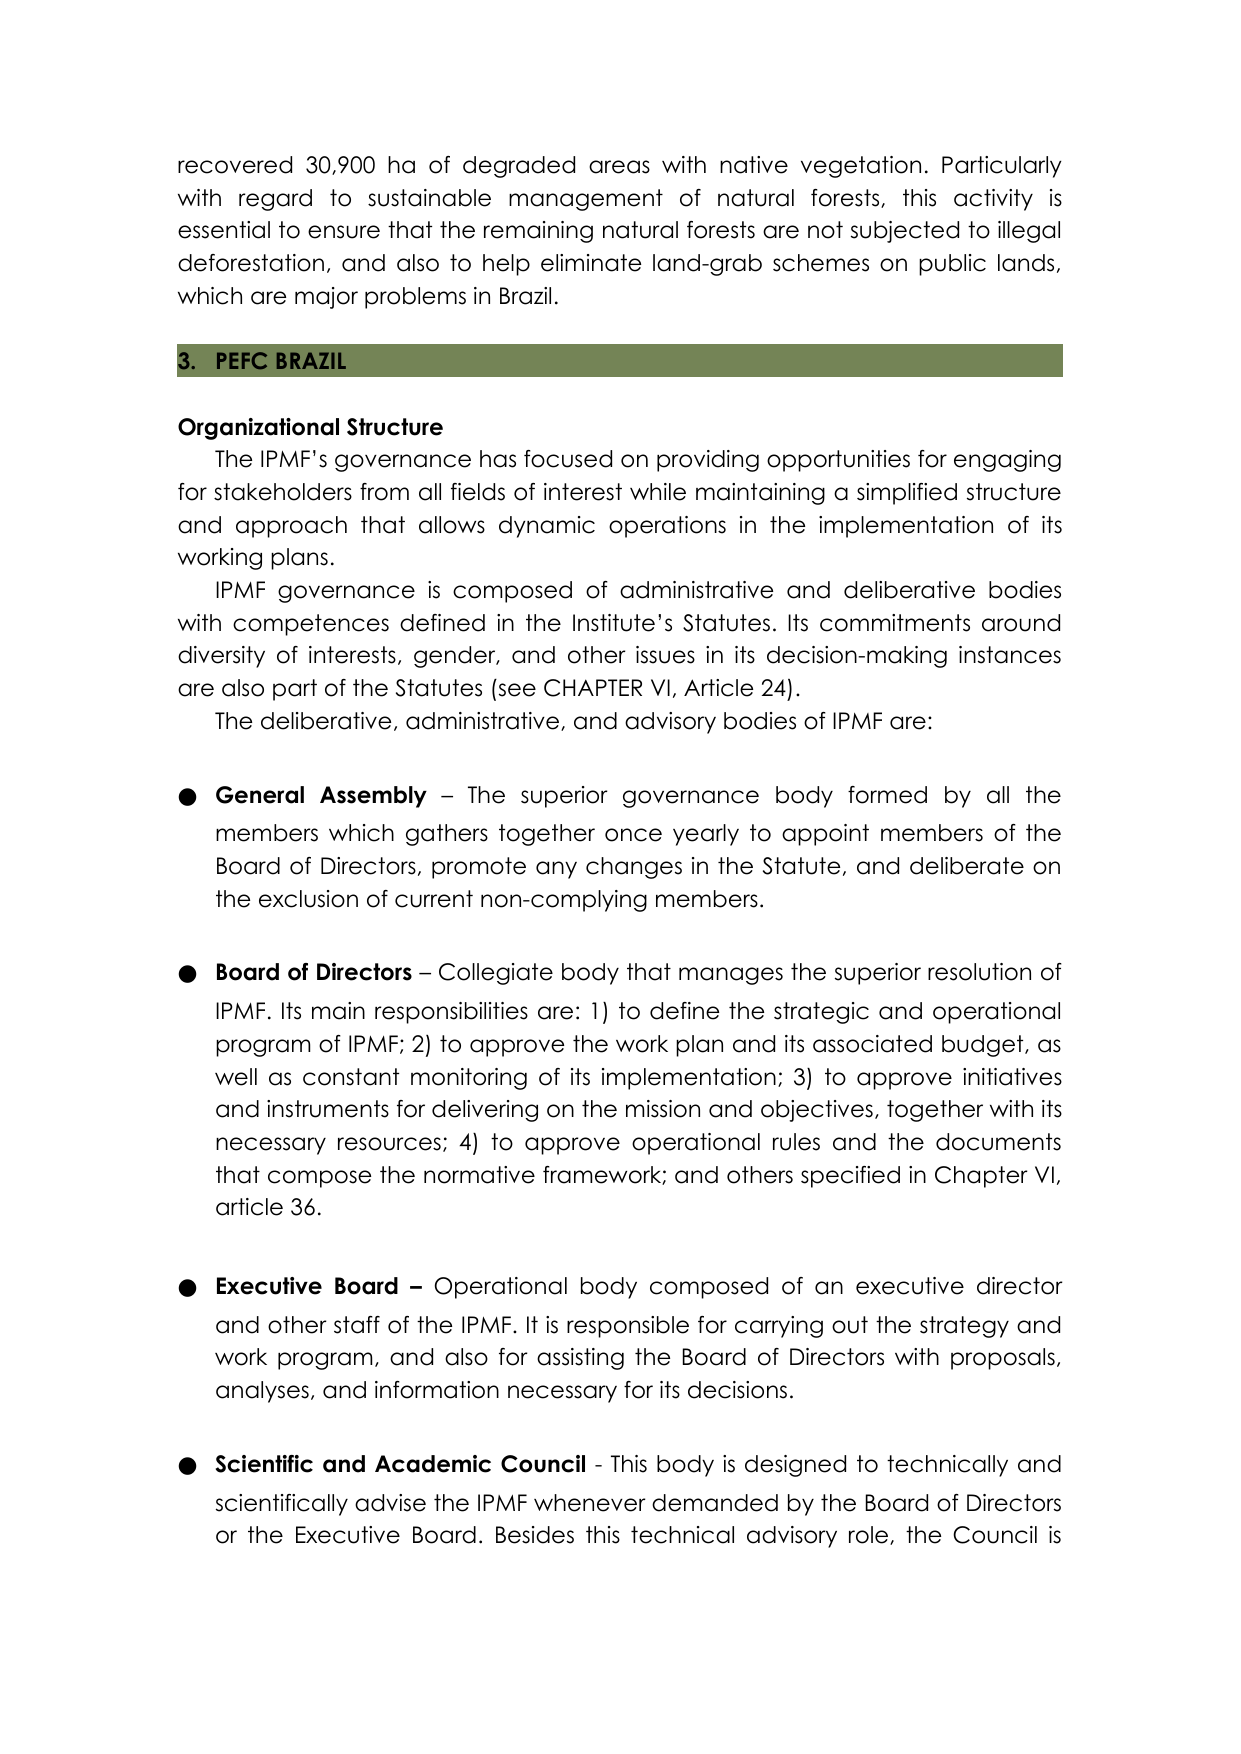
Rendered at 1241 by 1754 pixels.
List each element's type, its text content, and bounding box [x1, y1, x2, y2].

text The deliberative, administrative, and advisory bodies of IPMF are: [177, 704, 1063, 736]
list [177, 1438, 1063, 1551]
list PEFC BRAZIL [177, 344, 1063, 377]
text The IPMF’s governance has focused on providing opportunities for engaging for stakeholders from all fields of interest while maintaining a simplified structure and approach that allows dynamic operations in the implementation of its working plans. [177, 442, 1063, 573]
text Organizational Structure [177, 409, 1063, 442]
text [177, 148, 1063, 311]
list Executive Board – Operational body composed of an executive director and other staff of the IPMF. It is responsible for carrying out the strategy and work program, and also for assisting the Board of Directors with proposals, analyses, and information necessary for its decisions. [177, 1260, 1063, 1406]
list General Assembly – The superior governance body formed by all the members which gathers together once yearly to appoint members of the Board of Directors, promote any changes in the Statute, and deliberate on the exclusion of current non-complying members. [177, 769, 1063, 914]
list Board of Directors – Collegiate body that manages the superior resolution of IPMF. Its main responsibilities are: 1) to define the strategic and operational program of IPMF; 2) to approve the work plan and its associated budget, as well as constant monitoring of its implementation; 3) to approve initiatives and instruments for delivering on the mission and objectives, together with its necessary resources; 4) to approve operational rules and the documents that compose the normative framework; and others specified in Chapter VI, article 36. [177, 947, 1063, 1223]
text IPMF governance is composed of administrative and deliberative bodies with competences defined in the Institute’s Statutes. Its commitments around diversity of interests, gender, and other issues in its decision-making instances are also part of the Statutes (see CHAPTER VI, Article 24). [177, 573, 1063, 704]
